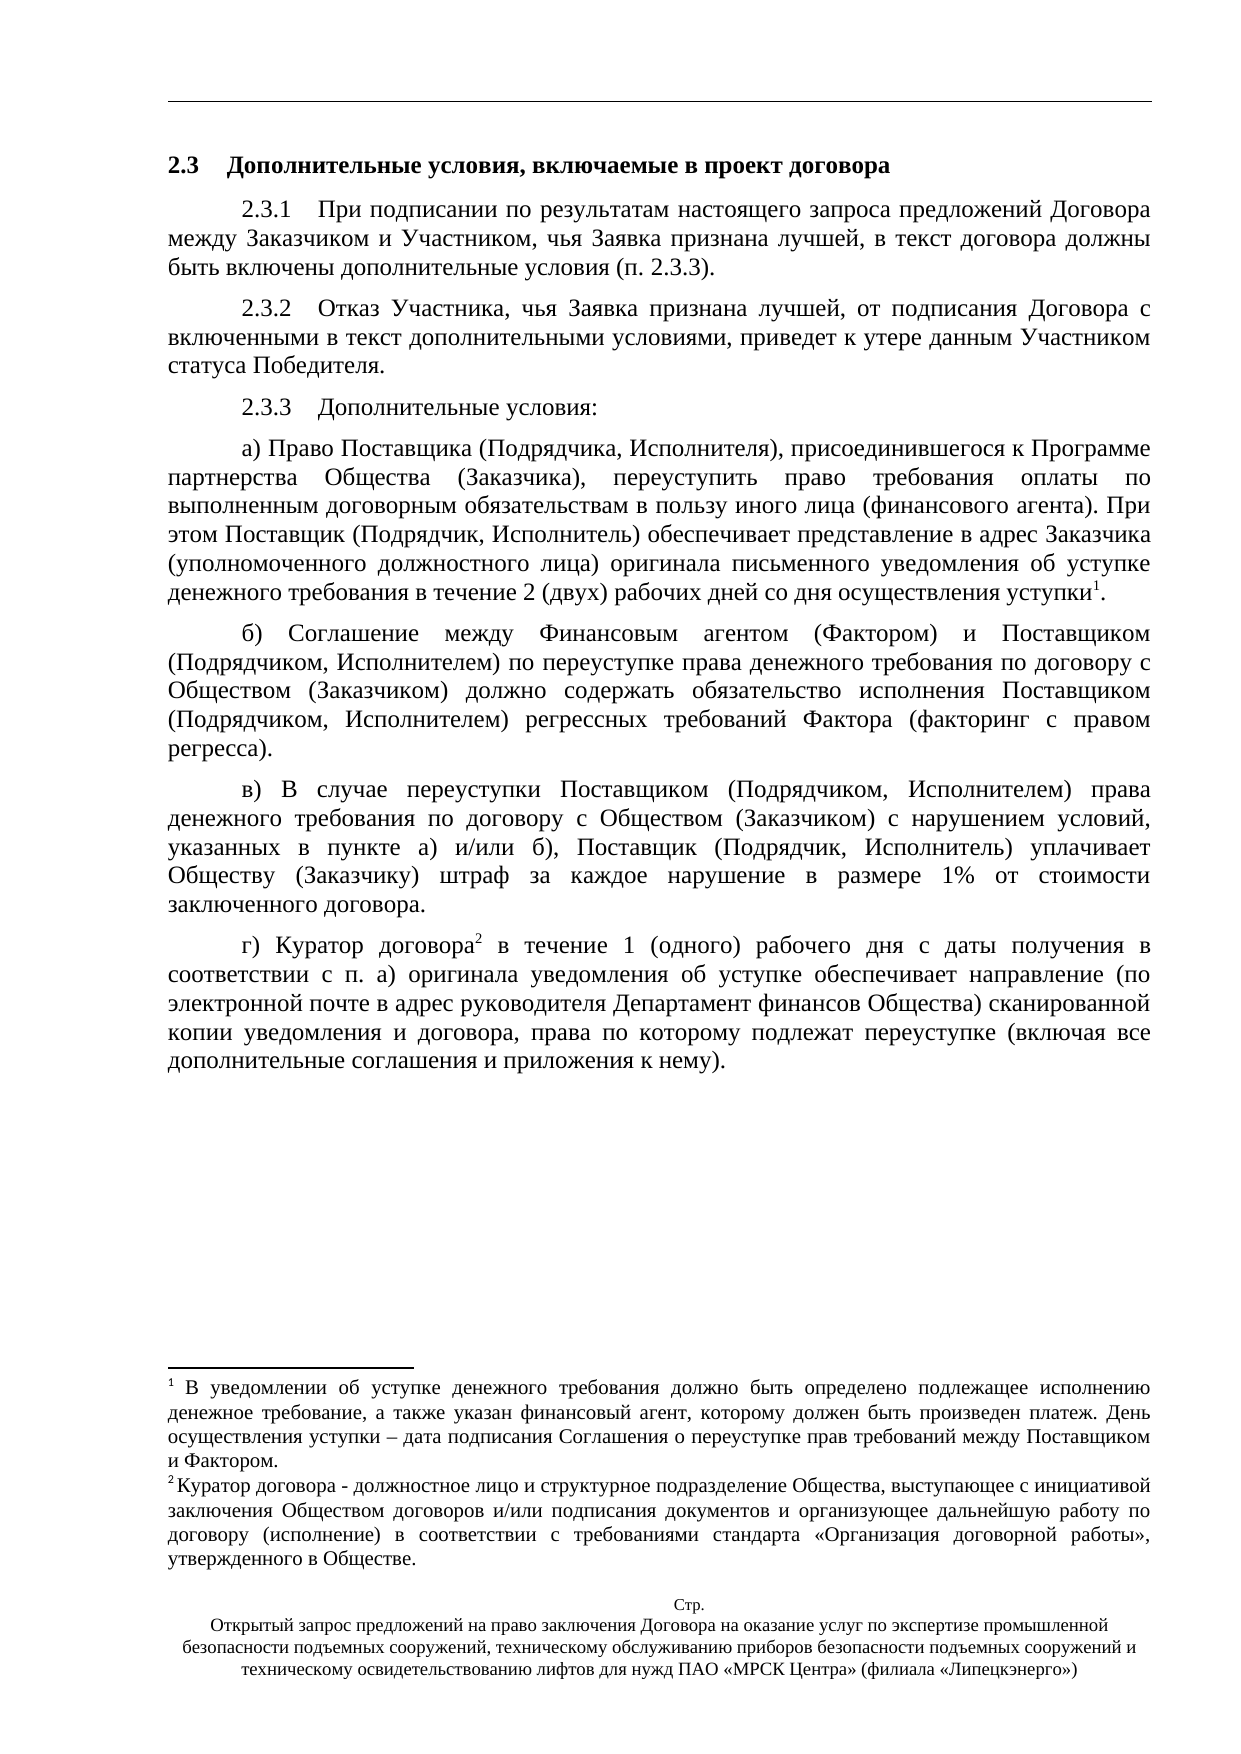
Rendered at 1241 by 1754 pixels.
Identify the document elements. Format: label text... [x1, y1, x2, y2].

subtitle в) В случае переуступки Поставщиком (Подрядчиком, Исполнителем) права денежного требования по договору с Обществом (Заказчиком) с нарушением условий, указанных в пункте а) и/или б), Поставщик (Подрядчик, Исполнитель) уплачивает Обществу (Заказчику) штраф за каждое нарушение в размере 1% от стоимости заключенного договора. [168, 774, 1152, 918]
subtitle а) Право Поставщика (Подрядчика, Исполнителя), присоединившегося к Программе партнерства Общества (Заказчика), переуступить право требования оплаты по выполненным договорным обязательствам в пользу иного лица (финансового агента). При этом Поставщик (Подрядчик, Исполнитель) обеспечивает представление в адрес Заказчика (уполномоченного должностного лица) оригинала письменного уведомления об уступке денежного требования в течение 2 (двух) рабочих дней со дня осуществления уступки. [168, 433, 1152, 605]
subtitle При подписании по результатам настоящего запроса предложений Договора между Заказчиком и Участником, чья Заявка признана лучшей, в текст договора должны быть включены дополнительные условия (п. 2.3.3). [168, 194, 1152, 280]
subtitle Дополнительные условия, включаемые в проект договора [168, 150, 1152, 179]
subtitle г) Куратор договора в течение 1 (одного) рабочего дня с даты получения в соответствии с п. а) оригинала уведомления об уступке обеспечивает направление (по электронной почте в адрес руководителя Департамент финансов Общества) сканированной копии уведомления и договора, права по которому подлежат переуступке (включая все дополнительные соглашения и приложения к нему). [168, 930, 1152, 1074]
subtitle Дополнительные условия: [168, 392, 1152, 420]
subtitle б) Соглашение между Финансовым агентом (Фактором) и Поставщиком (Подрядчиком, Исполнителем) по переуступке права денежного требования по договору с Обществом (Заказчиком) должно содержать обязательство исполнения Поставщиком (Подрядчиком, Исполнителем) регрессных требований Фактора (факторинг с правом регресса). [168, 618, 1152, 762]
subtitle Отказ Участника, чья Заявка признана лучшей, от подписания Договора с включенными в текст дополнительными условиями, приведет к утере данным Участником статуса Победителя. [168, 293, 1152, 379]
